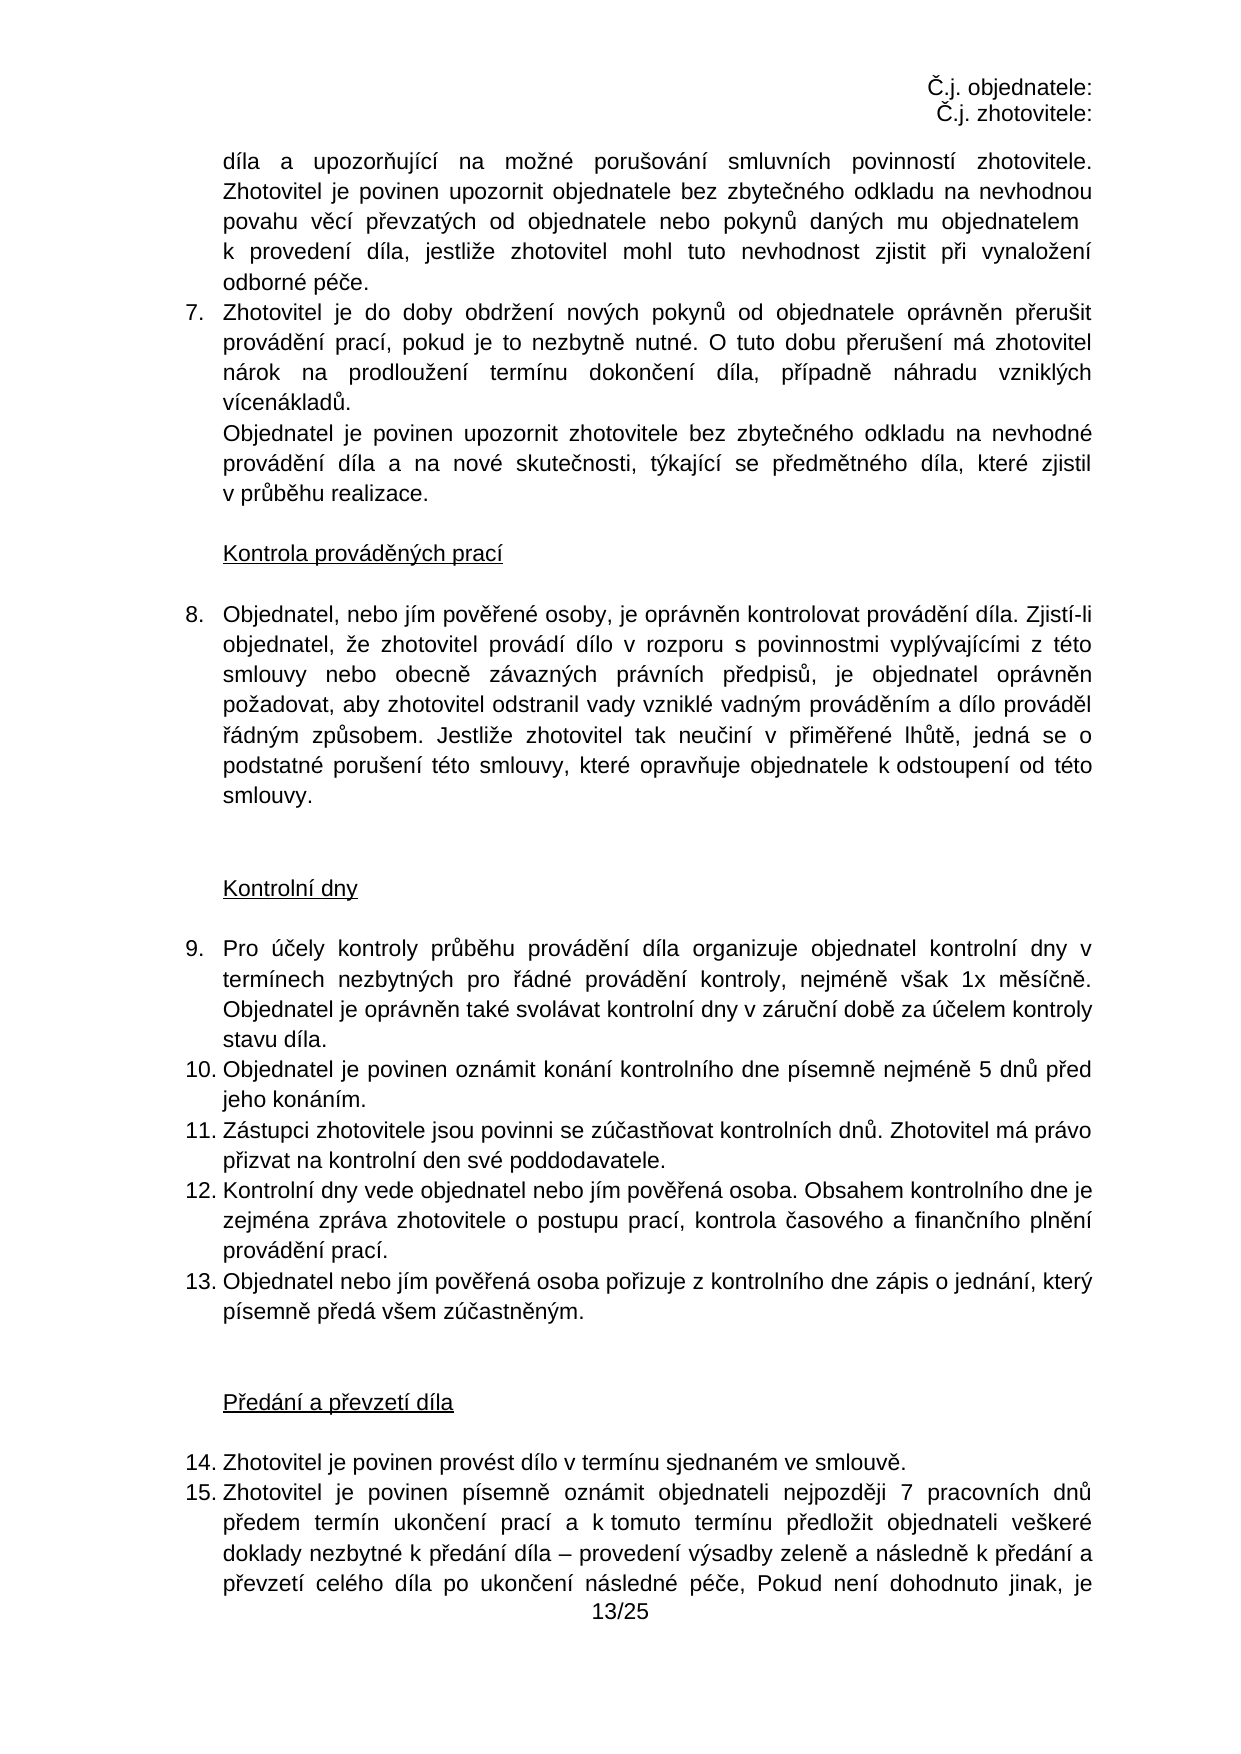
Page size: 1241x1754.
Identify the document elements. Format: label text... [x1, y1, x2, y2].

list Zhotovitel je do doby obdržení nových pokynů od objednatele oprávněn přerušit provádění prací, pokud je to nezbytně nutné. O tuto dobu přerušení má zhotovitel nárok na prodloužení termínu dokončení díla, případně náhradu vzniklých vícenákladů. Objednatel je povinen upozornit zhotovitele bez zbytečného odkladu na nevhodné provádění díla a na nové skutečnosti, týkající se předmětného díla, které zjistil v průběhu realizace. [185, 299, 1093, 506]
list Předání a převzetí díla [223, 1388, 1093, 1415]
list Objednatel nebo jím pověřená osoba pořizuje z kontrolního dne zápis o jednání, který písemně předá všem zúčastněným. [185, 1268, 1093, 1324]
list Zhotovitel je povinen provést dílo v termínu sjednaném ve smlouvě. [185, 1449, 1093, 1475]
list Zástupci zhotovitele jsou povinni se zúčastňovat kontrolních dnů. Zhotovitel má právo přizvat na kontrolní den své poddodavatele. [185, 1117, 1093, 1173]
list Objednatel, nebo jím pověřené osoby, je oprávněn kontrolovat provádění díla. Zjistí-li objednatel, že zhotovitel provádí dílo v rozporu s povinnostmi vyplývajícími z této smlouvy nebo obecně závazných právních předpisů, je objednatel oprávněn požadovat, aby zhotovitel odstranil vady vzniklé vadným prováděním a dílo prováděl řádným způsobem. Jestliže zhotovitel tak neučiní v přiměřené lhůtě, jedná se o podstatné porušení této smlouvy, které opravňuje objednatele k odstoupení od této smlouvy. [185, 601, 1093, 808]
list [185, 1479, 1093, 1596]
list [185, 148, 1093, 295]
list Objednatel je povinen oznámit konání kontrolního dne písemně nejméně 5 dnů před jeho konáním. [185, 1056, 1093, 1113]
list Kontrolní dny vede objednatel nebo jím pověřená osoba. Obsahem kontrolního dne je zejména zpráva zhotovitele o postupu prací, kontrola časového a finančního plnění provádění prací. [185, 1177, 1093, 1264]
list Kontrola prováděných prací [223, 510, 1093, 567]
list Pro účely kontroly průběhu provádění díla organizuje objednatel kontrolní dny v termínech nezbytných pro řádné provádění kontroly, nejméně však 1x měsíčně. Objednatel je oprávněn také svolávat kontrolní dny v záruční době za účelem kontroly stavu díla. [185, 935, 1093, 1052]
list Kontrolní dny [223, 875, 1093, 901]
